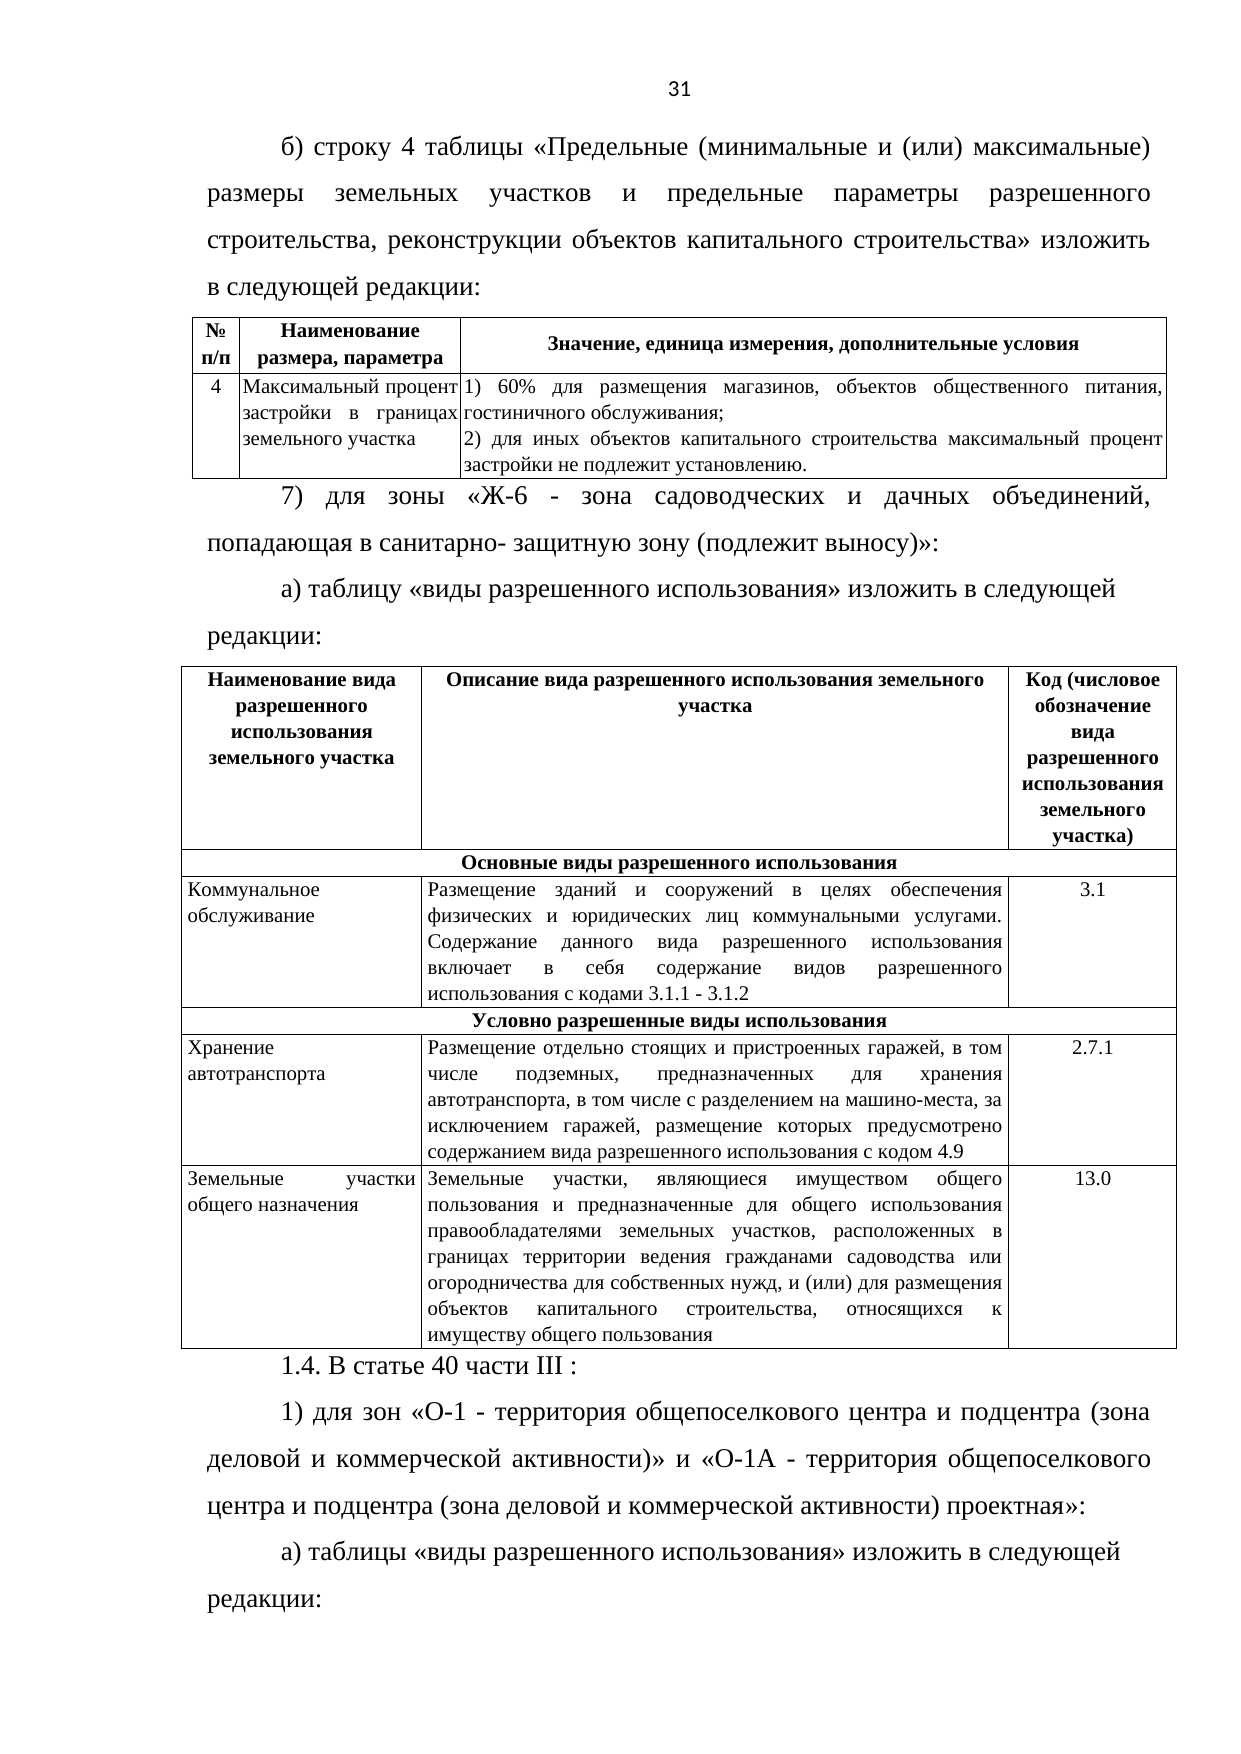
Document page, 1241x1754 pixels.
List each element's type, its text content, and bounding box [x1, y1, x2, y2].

table_header Значение, единица измерения, дополнительные условия [461, 318, 1166, 373]
text 1) для зон «О-1 - территория общепоселкового центра и подцентра (зона деловой и коммерческой активности)» и «О-1А - территория общепоселкового центра и подцентра (зона деловой и коммерческой активности) проектная»: [207, 1395, 1152, 1520]
table_header № п/п [193, 318, 239, 373]
table_cell 2.7.1 [1009, 1035, 1176, 1165]
table_cell Размещение отдельно стоящих и пристроенных гаражей, в том числе подземных, предназначенных для хранения автотранспорта, в том числе с разделением на машино-места, за исключением гаражей, размещение которых предусмотрено содержанием вида разрешенного использования с кодом 4.9 [422, 1035, 1008, 1165]
table_cell Хранение автотранспорта [182, 1035, 421, 1165]
table_cell 1) 60% для размещения магазинов, объектов общественного питания, гостиничного обслуживания; 2) для иных объектов капитального строительства максимальный процент застройки не подлежит установлению. [461, 374, 1166, 478]
table_cell Основные виды разрешенного использования [182, 850, 1176, 876]
table_cell 3.1 [1009, 877, 1176, 1007]
text 1.4. В статье 40 части III : [207, 1349, 1152, 1380]
table_cell 13.0 [1009, 1166, 1176, 1348]
text а) таблицу «виды разрешенного использования» изложить в следующей [207, 572, 1152, 604]
text 7) для зоны «Ж-6 - зона садоводческих и дачных объединений, попадающая в санитарно- защитную зону (подлежит выносу)»: [207, 479, 1152, 557]
table_cell 4 [193, 374, 239, 478]
table_header Наименование размера, параметра [240, 318, 460, 373]
text а) таблицы «виды разрешенного использования» изложить в следующей [207, 1535, 1152, 1567]
table_cell Земельные участки общего назначения [182, 1166, 421, 1348]
table_cell Условно разрешенные виды использования [182, 1008, 1176, 1034]
text б) строку 4 таблицы «Предельные (минимальные и (или) максимальные) размеры земельных участков и предельные параметры разрешенного строительства, реконструкции объектов капитального строительства» изложить в следующей редакции: [207, 130, 1152, 301]
table_header Код (числовое обозначение вида разрешенного использования земельного участка) [1009, 667, 1176, 849]
text редакции: [207, 619, 1152, 650]
table_cell Размещение зданий и сооружений в целях обеспечения физических и юридических лиц коммунальными услугами. Содержание данного вида разрешенного использования включает в себя содержание видов разрешенного использования с кодами 3.1.1 - 3.1.2 [422, 877, 1008, 1007]
table_cell Коммунальное обслуживание [182, 877, 421, 1007]
table_header Наименование вида разрешенного использования земельного участка [182, 667, 421, 849]
table_header Описание вида разрешенного использования земельного участка [422, 667, 1008, 849]
table_cell Максимальный процент застройки в границах земельного участка [240, 374, 460, 478]
text редакции: [207, 1582, 1152, 1613]
table_cell Земельные участки, являющиеся имуществом общего пользования и предназначенные для общего использования правообладателями земельных участков, расположенных в границах территории ведения гражданами садоводства или огородничества для собственных нужд, и (или) для размещения объектов капитального строительства, относящихся к имуществу общего пользования [422, 1166, 1008, 1348]
